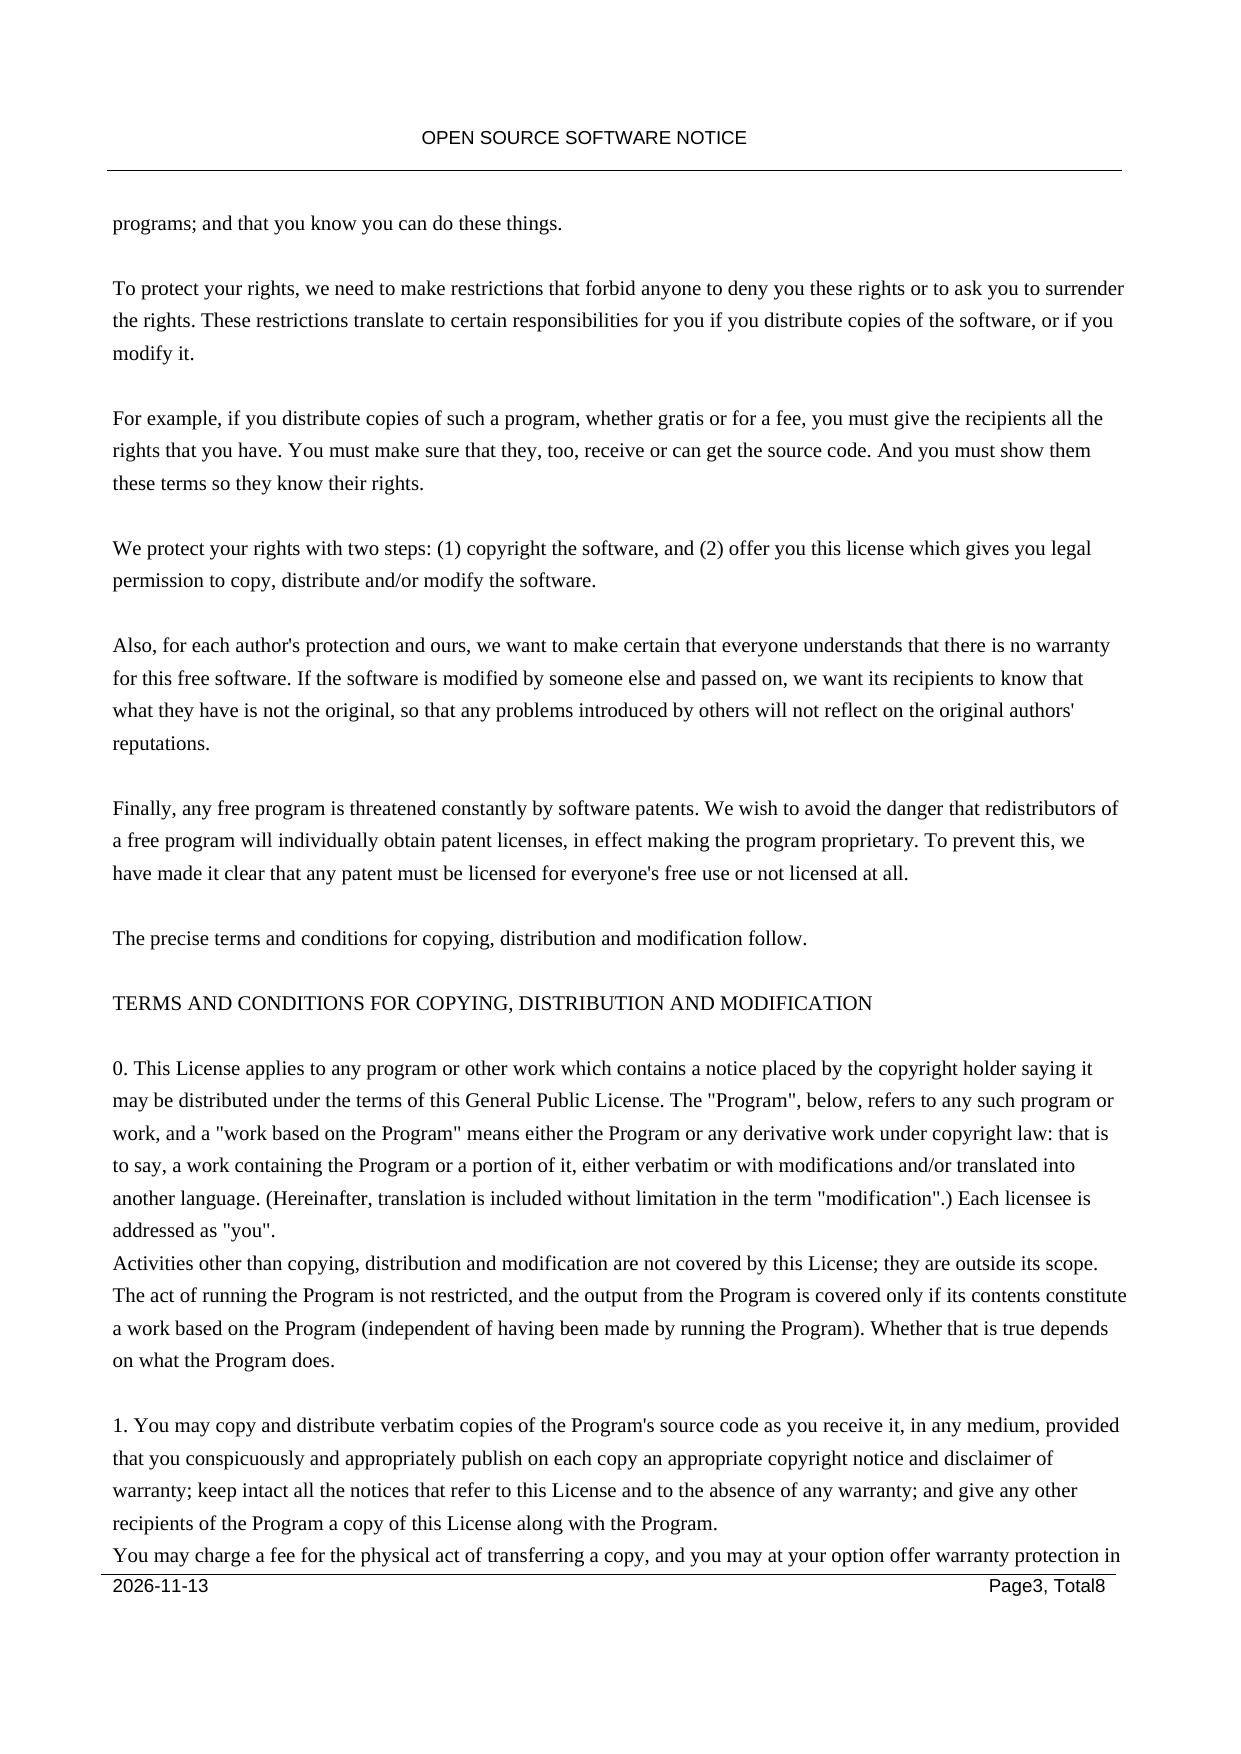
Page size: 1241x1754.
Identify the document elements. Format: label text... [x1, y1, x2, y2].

text Also, for each author's protection and ours, we want to make certain that everyone understands that there is no warranty for this free software. If the software is modified by someone else and passed on, we want its recipients to know that what they have is not the original, so that any problems introduced by others will not reflect on the original authors' reputations. [112, 629, 1128, 759]
text To protect your rights, we need to make restrictions that forbid anyone to deny you these rights or to ask you to surrender the rights. These restrictions translate to certain responsibilities for you if you distribute copies of the software, or if you modify it. [112, 271, 1128, 369]
text We protect your rights with two steps: (1) copyright the software, and (2) offer you this license which gives you legal permission to copy, distribute and/or modify the software. [112, 531, 1128, 596]
text The precise terms and conditions for copying, distribution and modification follow. [112, 921, 1128, 954]
text TERMS AND CONDITIONS FOR COPYING, DISTRIBUTION AND MODIFICATION [112, 986, 1128, 1019]
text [112, 206, 1128, 239]
text Activities other than copying, distribution and modification are not covered by this License; they are outside its scope. The act of running the Program is not restricted, and the output from the Program is covered only if its contents constitute a work based on the Program (independent of having been made by running the Program). Whether that is true depends on what the Program does. [112, 1246, 1128, 1376]
text 0. This License applies to any program or other work which contains a notice placed by the copyright holder saying it may be distributed under the terms of this General Public License. The "Program", below, refers to any such program or work, and a "work based on the Program" means either the Program or any derivative work under copyright law: that is to say, a work containing the Program or a portion of it, either verbatim or with modifications and/or translated into another language. (Hereinafter, translation is included without limitation in the term "modification".) Each licensee is addressed as "you". [112, 1051, 1128, 1246]
text 1. You may copy and distribute verbatim copies of the Program's source code as you receive it, in any medium, provided that you conspicuously and appropriately publish on each copy an appropriate copyright notice and disclaimer of warranty; keep intact all the notices that refer to this License and to the absence of any warranty; and give any other recipients of the Program a copy of this License along with the Program. [112, 1409, 1128, 1539]
text For example, if you distribute copies of such a program, whether gratis or for a fee, you must give the recipients all the rights that you have. You must make sure that they, too, receive or can get the source code. And you must show them these terms so they know their rights. [112, 401, 1128, 499]
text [112, 1539, 1128, 1571]
text Finally, any free program is threatened constantly by software patents. We wish to avoid the danger that redistributors of a free program will individually obtain patent licenses, in effect making the program proprietary. To prevent this, we have made it clear that any patent must be licensed for everyone's free use or not licensed at all. [112, 791, 1128, 889]
